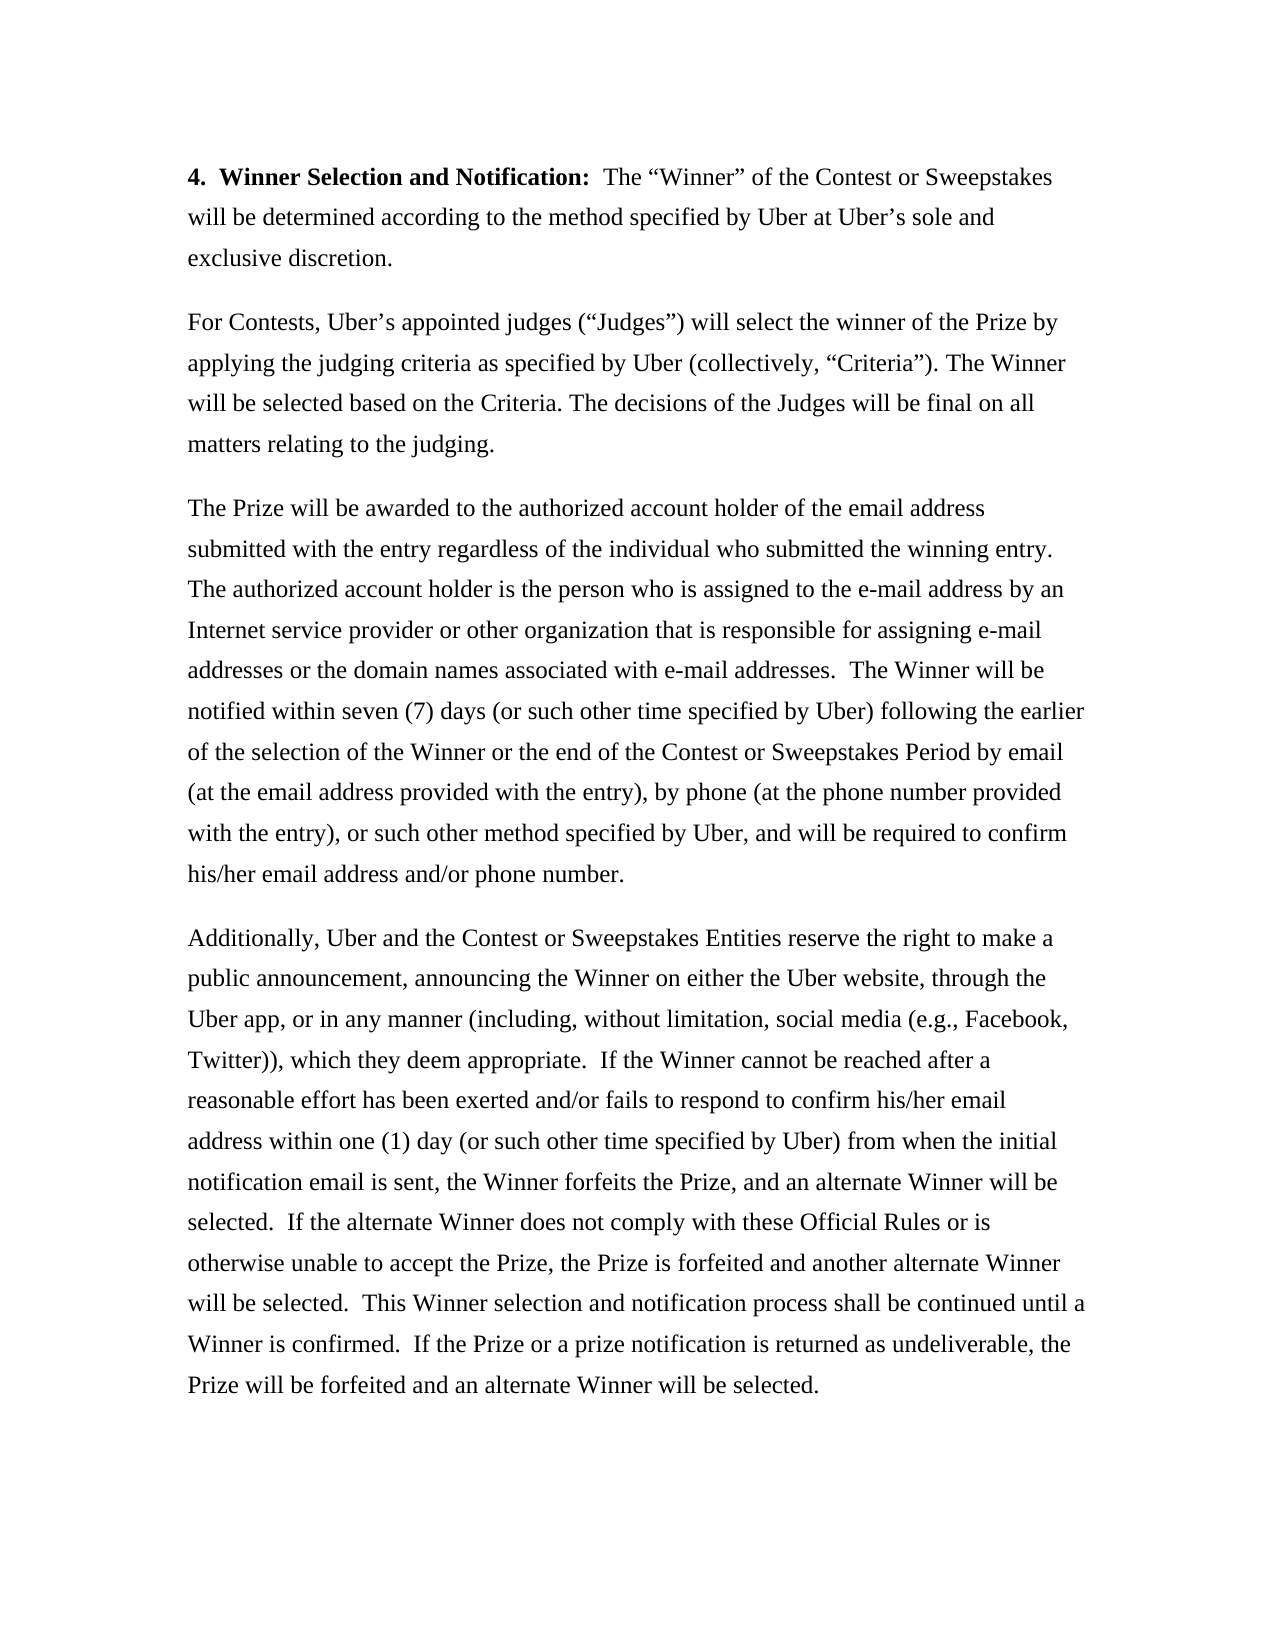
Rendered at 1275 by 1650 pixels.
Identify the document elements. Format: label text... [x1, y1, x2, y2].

text Additionally, Uber and the Contest or Sweepstakes Entities reserve the right to make a public announcement, announcing the Winner on either the Uber website, through the Uber app, or in any manner (including, without limitation, social media (e.g., Facebook, Twitter)), which they deem appropriate. If the Winner cannot be reached after a reasonable effort has been exerted and/or fails to respond to confirm his/her email address within one (1) day (or such other time specified by Uber) from when the initial notification email is sent, the Winner forfeits the Prize, and an alternate Winner will be selected. If the alternate Winner does not comply with these Official Rules or is otherwise unable to accept the Prize, the Prize is forfeited and another alternate Winner will be selected. This Winner selection and notification process shall be continued until a Winner is confirmed. If the Prize or a prize notification is returned as undeliverable, the Prize will be forfeited and an alternate Winner will be selected. [187, 911, 1087, 1398]
text The Prize will be awarded to the authorized account holder of the email address submitted with the entry regardless of the individual who submitted the winning entry. The authorized account holder is the person who is assigned to the e-mail address by an Internet service provider or other organization that is responsible for assigning e-mail addresses or the domain names associated with e-mail addresses. The Winner will be notified within seven (7) days (or such other time specified by Uber) following the earlier of the selection of the Winner or the end of the Contest or Sweepstakes Period by email (at the email address provided with the entry), by phone (at the phone number provided with the entry), or such other method specified by Uber, and will be required to confirm his/her email address and/or phone number. [187, 481, 1087, 887]
text 4. Winner Selection and Notification: The “Winner” of the Contest or Sweepstakes will be determined according to the method specified by Uber at Uber’s sole and exclusive discretion. [187, 150, 1087, 272]
text For Contests, Uber’s appointed judges (“Judges”) will select the winner of the Prize by applying the judging criteria as specified by Uber (collectively, “Criteria”). The Winner will be selected based on the Criteria. The decisions of the Judges will be final on all matters relating to the judging. [187, 295, 1087, 458]
